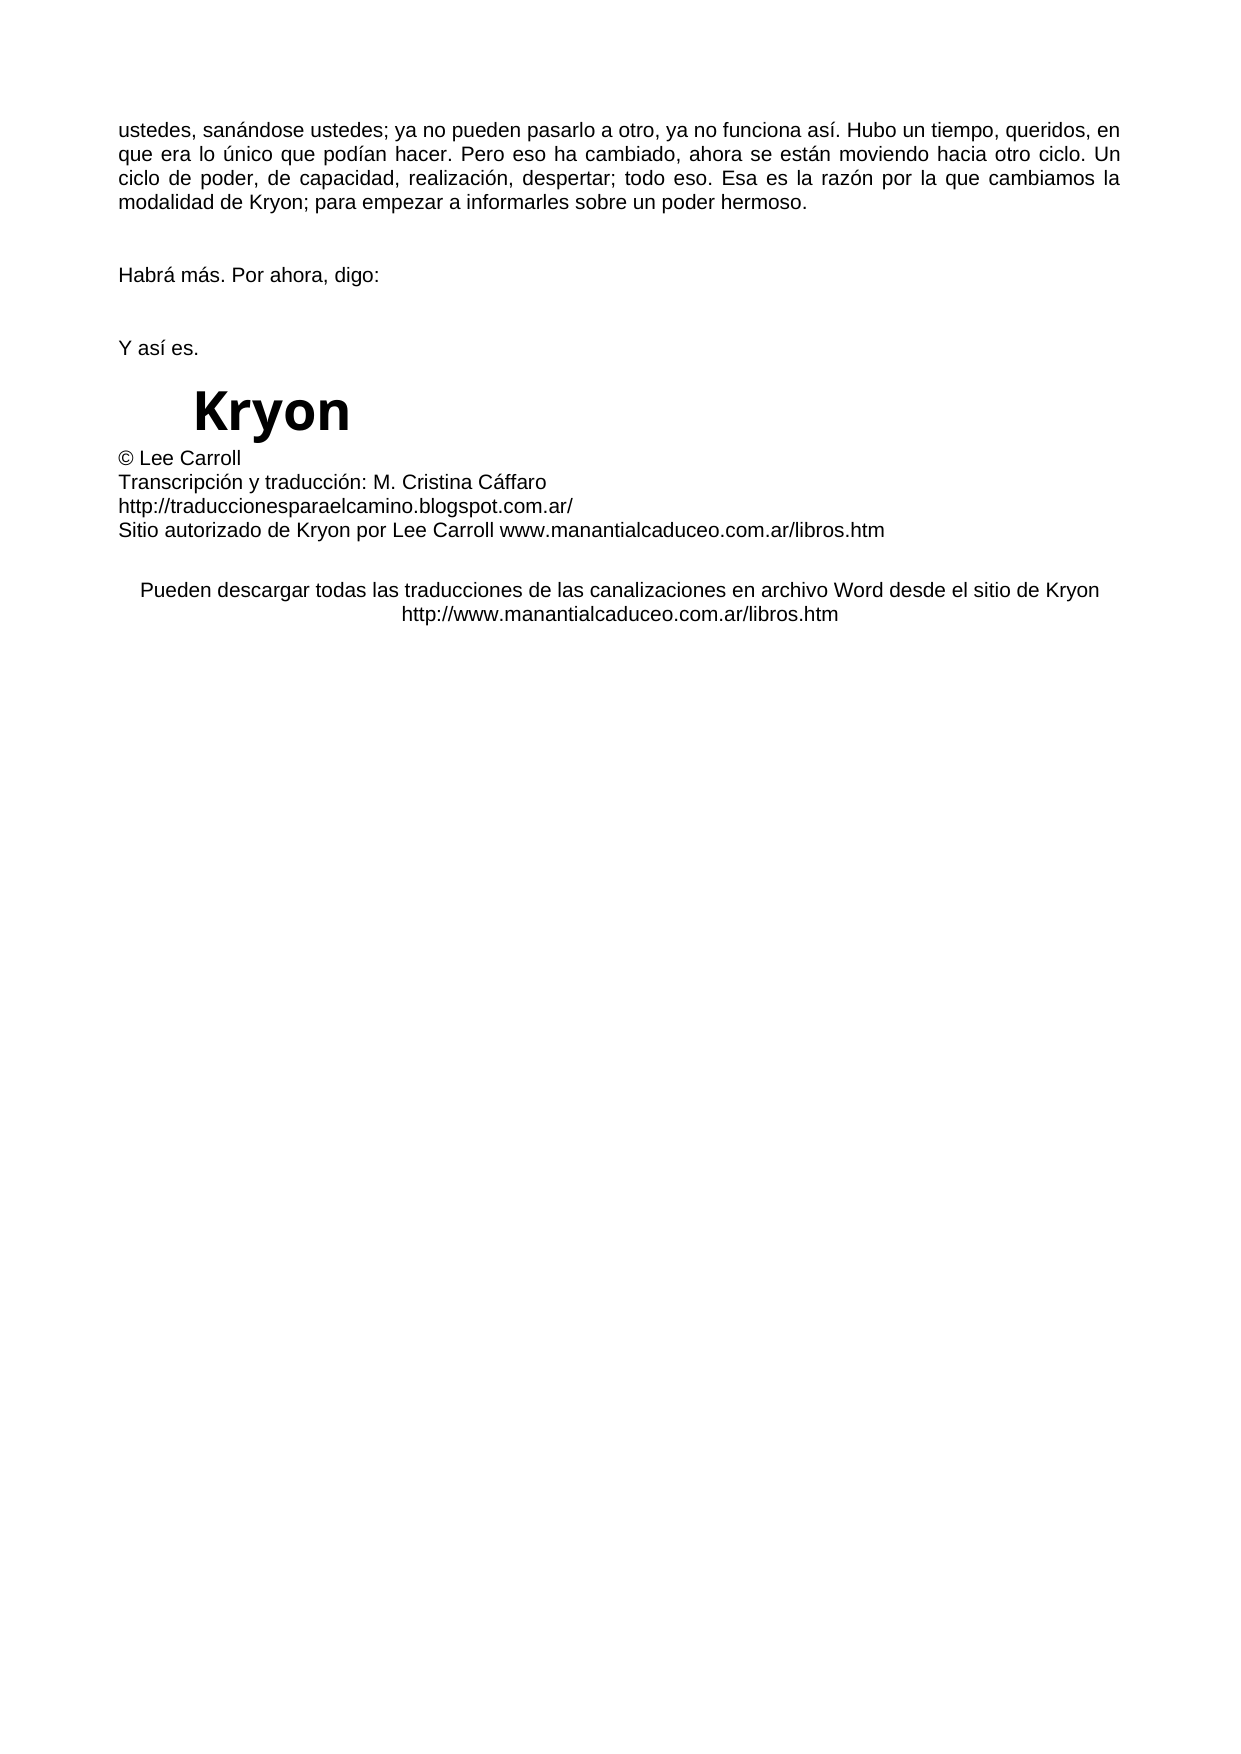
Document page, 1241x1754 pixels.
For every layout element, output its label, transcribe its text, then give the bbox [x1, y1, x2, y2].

text Y así es. [118, 336, 1122, 360]
text Habrá más. Por ahora, digo: [118, 263, 1122, 287]
text Kryon © Lee Carroll Transcripción y traducción: M. Cristina Cáffaro http://traduccionesparaelcamino.blogspot.com.ar/ Sitio autorizado de Kryon por Lee Carroll www.manantialcaduceo.com.ar/libros.htm [118, 372, 1122, 542]
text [118, 118, 1122, 214]
text Pueden descargar todas las traducciones de las canalizaciones en archivo Word desde el sitio de Kryon http://www.manantialcaduceo.com.ar/libros.htm [118, 578, 1122, 626]
